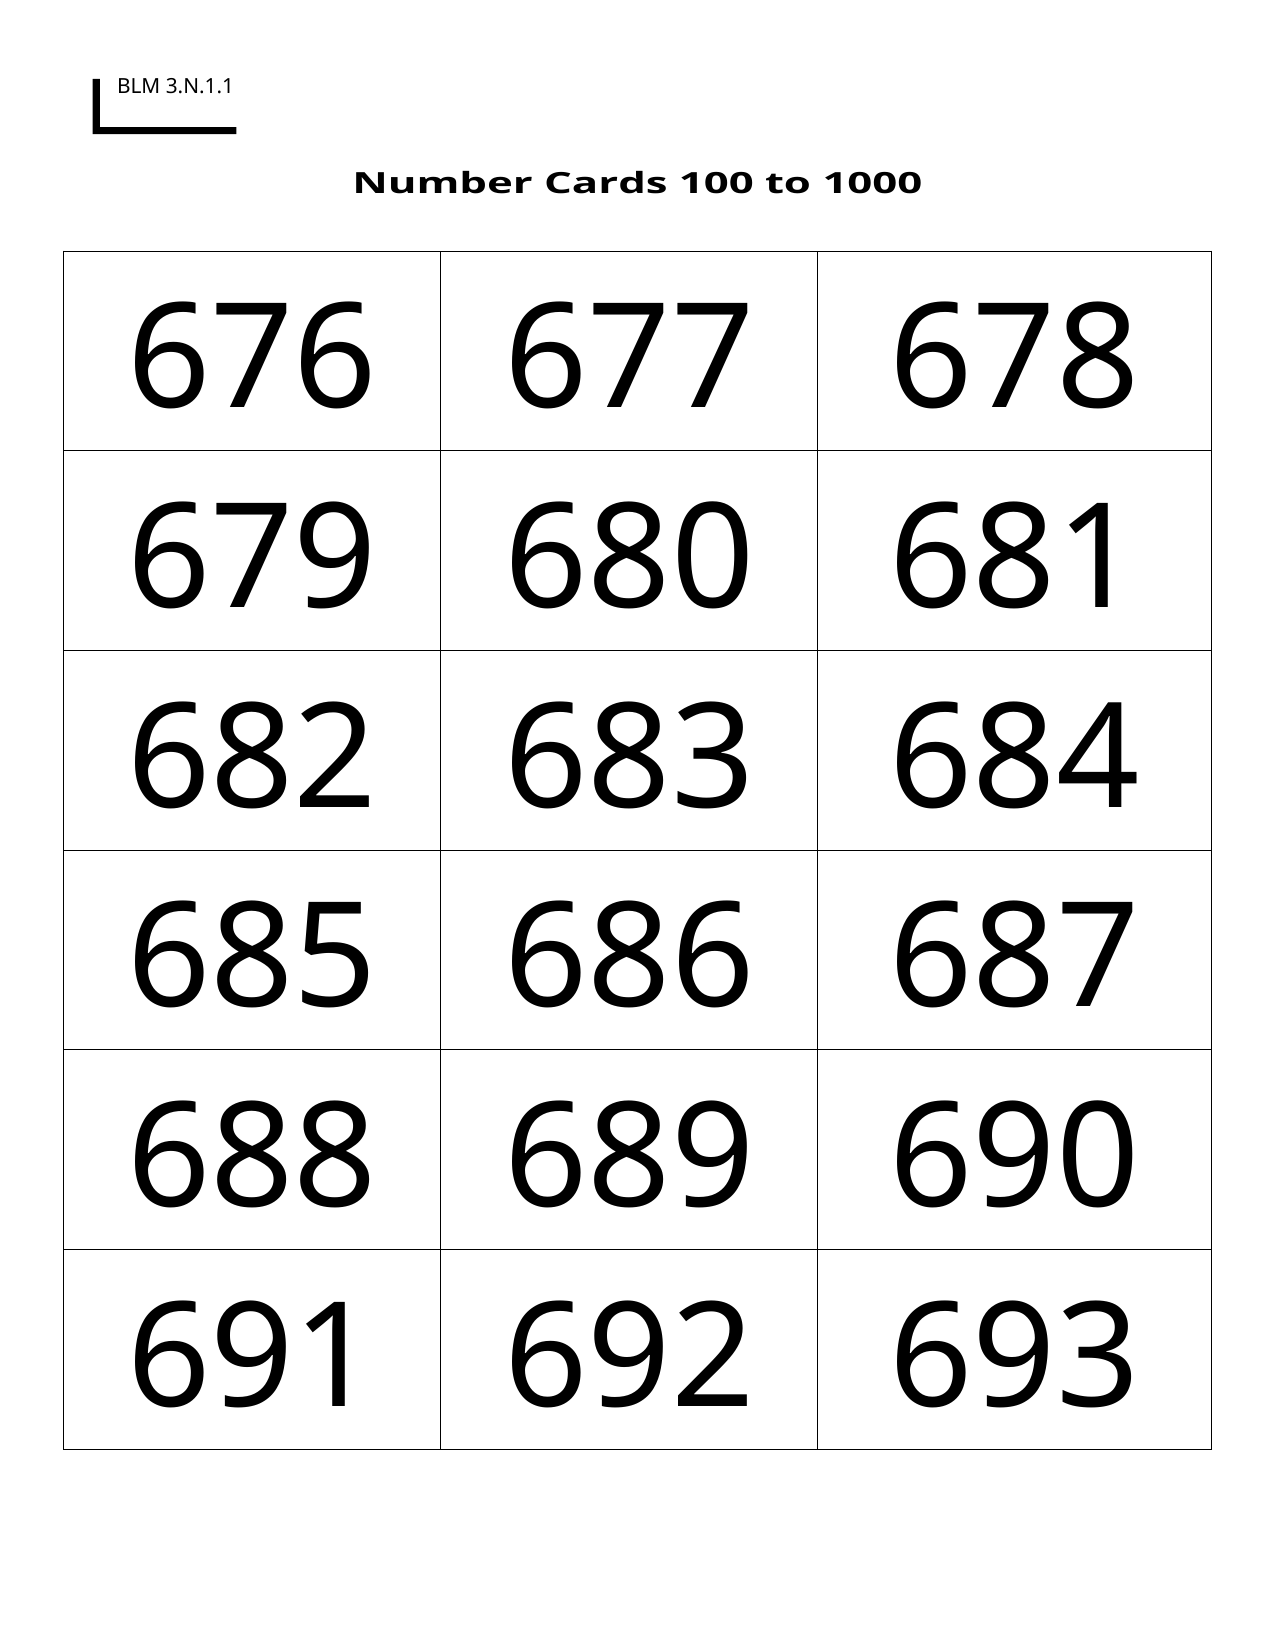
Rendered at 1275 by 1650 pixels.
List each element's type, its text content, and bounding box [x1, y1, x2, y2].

table_cell 681 [818, 451, 1211, 650]
table_cell 684 [818, 651, 1211, 850]
table_cell 692 [441, 1250, 817, 1449]
table_cell 680 [441, 451, 817, 650]
table_cell 687 [818, 851, 1211, 1049]
table_cell 683 [441, 651, 817, 850]
table_cell 690 [818, 1050, 1211, 1249]
table_cell 693 [818, 1250, 1211, 1449]
table_cell 685 [64, 851, 440, 1049]
table_cell 686 [441, 851, 817, 1049]
table_cell 679 [64, 451, 440, 650]
table_cell 682 [64, 651, 440, 850]
table_cell 676 [64, 252, 440, 450]
table_cell 688 [64, 1050, 440, 1249]
table_cell 678 [818, 252, 1211, 450]
table_cell 691 [64, 1250, 440, 1449]
table_cell 689 [441, 1050, 817, 1249]
table_cell 677 [441, 252, 817, 450]
